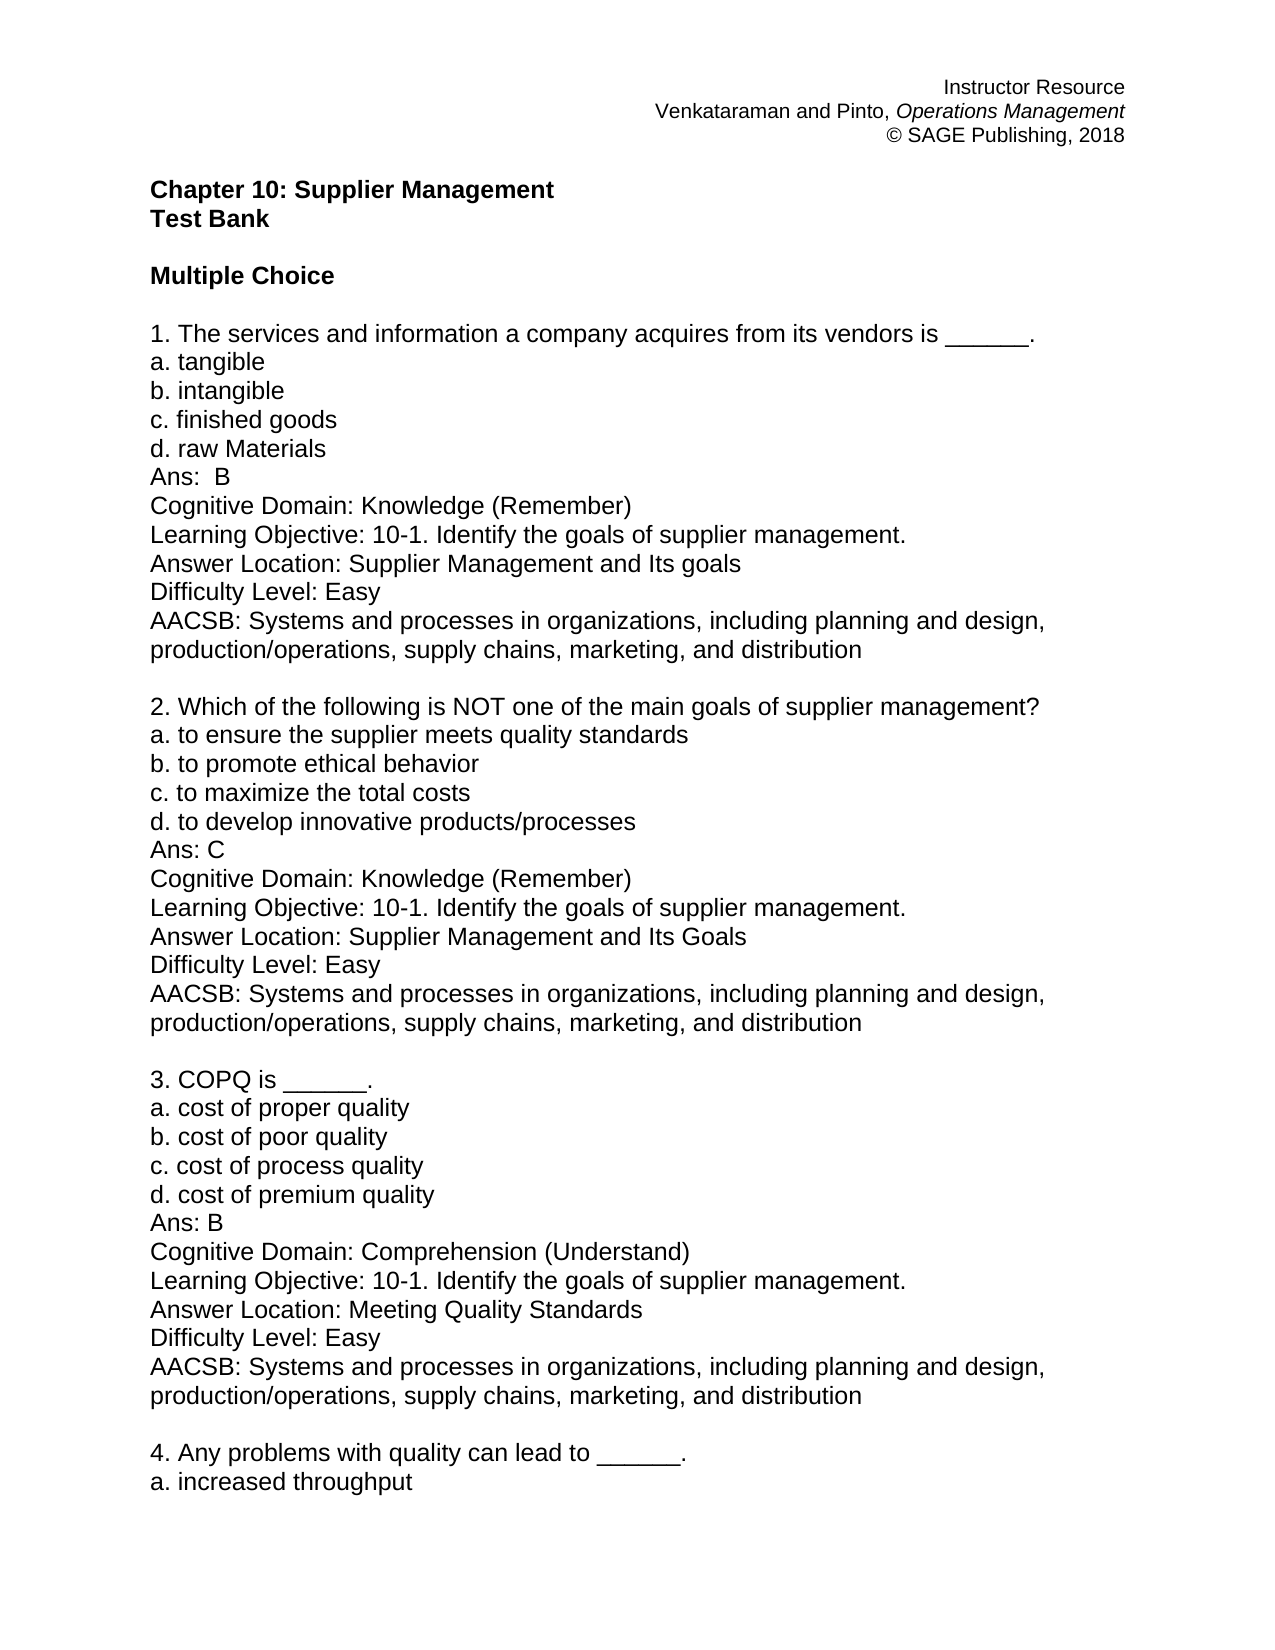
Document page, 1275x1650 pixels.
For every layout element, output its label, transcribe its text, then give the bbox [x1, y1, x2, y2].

text c. finished goods [150, 405, 1125, 434]
text Multiple Choice [150, 261, 1125, 290]
text b. cost of poor quality [150, 1122, 1125, 1151]
text a. to ensure the supplier meets quality standards [150, 720, 1125, 749]
text c. to maximize the total costs [150, 778, 1125, 807]
text Cognitive Domain: Knowledge (Remember) [150, 864, 1125, 893]
text AACSB: Systems and processes in organizations, including planning and design, production/operations, supply chains, marketing, and distribution [150, 606, 1125, 664]
text 4. Any problems with quality can lead to ______. [150, 1438, 1125, 1467]
text a. tangible [150, 347, 1125, 376]
text 1. The services and information a company acquires from its vendors is ______. [150, 319, 1125, 347]
text AACSB: Systems and processes in organizations, including planning and design, production/operations, supply chains, marketing, and distribution [150, 1352, 1125, 1410]
text Difficulty Level: Easy [150, 1323, 1125, 1352]
text b. to promote ethical behavior [150, 749, 1125, 778]
text Ans: B [150, 462, 1125, 491]
text b. intangible [150, 376, 1125, 405]
text Difficulty Level: Easy [150, 577, 1125, 606]
text 2. Which of the following is NOT one of the main goals of supplier management? [150, 692, 1125, 720]
text Difficulty Level: Easy [150, 950, 1125, 979]
text Learning Objective: 10-1. Identify the goals of supplier management. [150, 520, 1125, 549]
text Ans: B [150, 1208, 1125, 1237]
text Cognitive Domain: Knowledge (Remember) [150, 491, 1125, 520]
text 3. COPQ is ______. [150, 1065, 1125, 1093]
text Chapter 10: Supplier Management [150, 175, 1125, 204]
text d. cost of premium quality [150, 1180, 1125, 1208]
text Test Bank [150, 204, 1125, 232]
text Learning Objective: 10-1. Identify the goals of supplier management. [150, 893, 1125, 922]
text d. to develop innovative products/processes [150, 807, 1125, 835]
text c. cost of process quality [150, 1151, 1125, 1180]
text Ans: C [150, 835, 1125, 864]
text Cognitive Domain: Comprehension (Understand) [150, 1237, 1125, 1266]
text Learning Objective: 10-1. Identify the goals of supplier management. [150, 1266, 1125, 1295]
text a. increased throughput [150, 1467, 1125, 1496]
text a. cost of proper quality [150, 1093, 1125, 1122]
text Answer Location: Meeting Quality Standards [150, 1295, 1125, 1323]
text Answer Location: Supplier Management and Its Goals [150, 922, 1125, 950]
text Answer Location: Supplier Management and Its goals [150, 549, 1125, 577]
text AACSB: Systems and processes in organizations, including planning and design, production/operations, supply chains, marketing, and distribution [150, 979, 1125, 1037]
text d. raw Materials [150, 434, 1125, 462]
